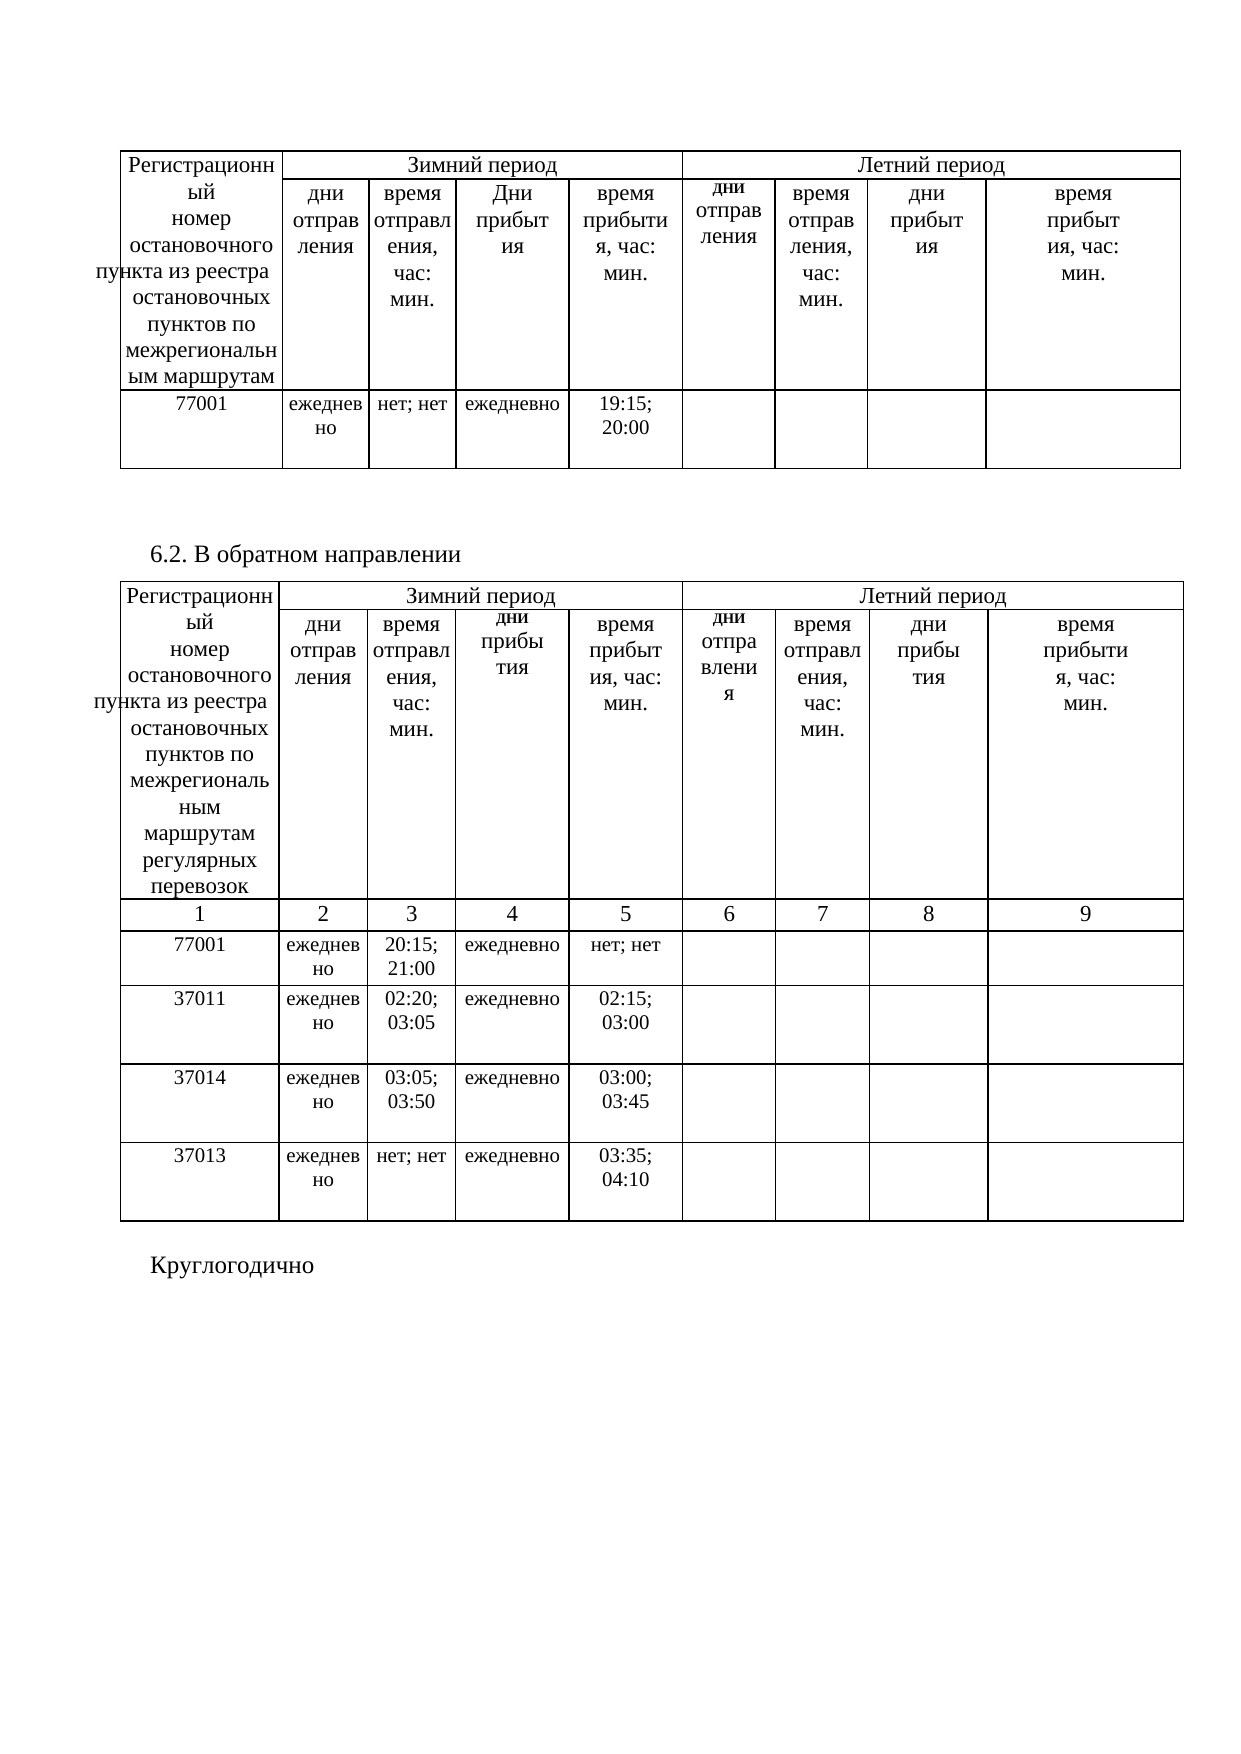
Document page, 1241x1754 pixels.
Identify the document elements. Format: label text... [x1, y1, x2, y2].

table_cell ежедневно [280, 932, 367, 984]
table_cell 02:20; 03:05 [368, 986, 455, 1063]
table_cell [683, 1065, 775, 1141]
table_cell ежедневно [457, 391, 568, 468]
table_cell 77001 [121, 932, 278, 984]
table_cell 19:15; 20:00 [570, 391, 682, 468]
table_cell 77001 [121, 391, 282, 468]
table_cell ежедневно [280, 1065, 367, 1141]
table_cell 37013 [121, 1143, 278, 1220]
table_cell 37014 [121, 1065, 278, 1141]
table_cell дни прибыт ия [868, 180, 985, 389]
table_cell нет; нет [570, 932, 682, 984]
table_cell нет; нет [370, 391, 455, 468]
table_cell время отправл ения, час: мин. [368, 610, 455, 898]
table_cell ежедневно [280, 986, 367, 1063]
table_cell [776, 932, 869, 984]
table_cell [989, 986, 1183, 1063]
table_cell время прибыти я, час: мин. [989, 610, 1183, 898]
table_cell 9 [989, 900, 1183, 930]
table_cell 2 [280, 900, 367, 930]
table_cell 37011 [121, 986, 278, 1063]
table_cell [868, 391, 985, 468]
table_cell ежедневно [456, 1143, 568, 1220]
table_cell [683, 986, 775, 1063]
table_header Летний период [683, 582, 1183, 608]
table_cell [870, 1065, 987, 1141]
table_cell 20:15; 21:00 [368, 932, 455, 984]
table_cell 03:05; 03:50 [368, 1065, 455, 1141]
table_cell ежедневно [280, 1143, 367, 1220]
table_cell 6 [683, 900, 775, 930]
table_cell [870, 1143, 987, 1220]
table_cell время прибыти я, час: мин. [570, 180, 682, 389]
table_cell 7 [776, 900, 869, 930]
table_cell [989, 932, 1183, 984]
table_cell время прибыт ия, час: мин. [570, 610, 682, 898]
table_header Зимний период [280, 582, 682, 608]
table_cell 5 [570, 900, 682, 930]
text Круглогодично [150, 1250, 1090, 1279]
text 6.2. В обратном направлении [150, 539, 1090, 568]
table_cell дни отправ ления [280, 610, 367, 898]
table_cell нет; нет [368, 1143, 455, 1220]
table_cell [989, 1065, 1183, 1141]
table_cell ежедневно [283, 391, 368, 468]
table_cell время прибыт ия, час: мин. [987, 180, 1180, 389]
table_cell [683, 391, 774, 468]
table_cell ДНИ прибы тия [456, 610, 568, 898]
table_cell [683, 932, 775, 984]
table_cell [776, 1065, 869, 1141]
table_cell 1 [121, 900, 278, 930]
table_cell дни отправ ления [283, 180, 368, 389]
table_cell 3 [368, 900, 455, 930]
table_cell 03:00; 03:45 [570, 1065, 682, 1141]
table_cell [776, 1143, 869, 1220]
table_cell ежедневно [456, 932, 568, 984]
table_cell время отправл ения, час: мин. [776, 610, 869, 898]
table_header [121, 152, 282, 389]
table_cell ежедневно [456, 1065, 568, 1141]
table_cell [870, 932, 987, 984]
table_cell ДНИ отправ ления [683, 180, 774, 389]
table_cell [776, 391, 867, 468]
table_cell 8 [870, 900, 987, 930]
table_cell ДНИ отпра влени я [683, 610, 775, 898]
table_cell 4 [456, 900, 568, 930]
table_cell время отправл ения, час: мин. [370, 180, 455, 389]
table_cell 02:15; 03:00 [570, 986, 682, 1063]
table_cell Дни прибыт ия [457, 180, 568, 389]
table_header Летний период [683, 152, 1180, 178]
table_header Зимний период [283, 152, 682, 178]
table_cell [870, 986, 987, 1063]
table_cell [683, 1143, 775, 1220]
table_header Регистрационный номер остановочного пункта из реестра остановочных пунктов по межрегиональным маршрутам регулярных перевозок [121, 582, 278, 898]
table_cell [989, 1143, 1183, 1220]
table_cell 03:35; 04:10 [570, 1143, 682, 1220]
table_cell ежедневно [456, 986, 568, 1063]
table_cell [776, 986, 869, 1063]
table_cell дни прибы тия [870, 610, 987, 898]
table_cell время отправ ления, час: мин. [776, 180, 867, 389]
table_cell [987, 391, 1180, 468]
